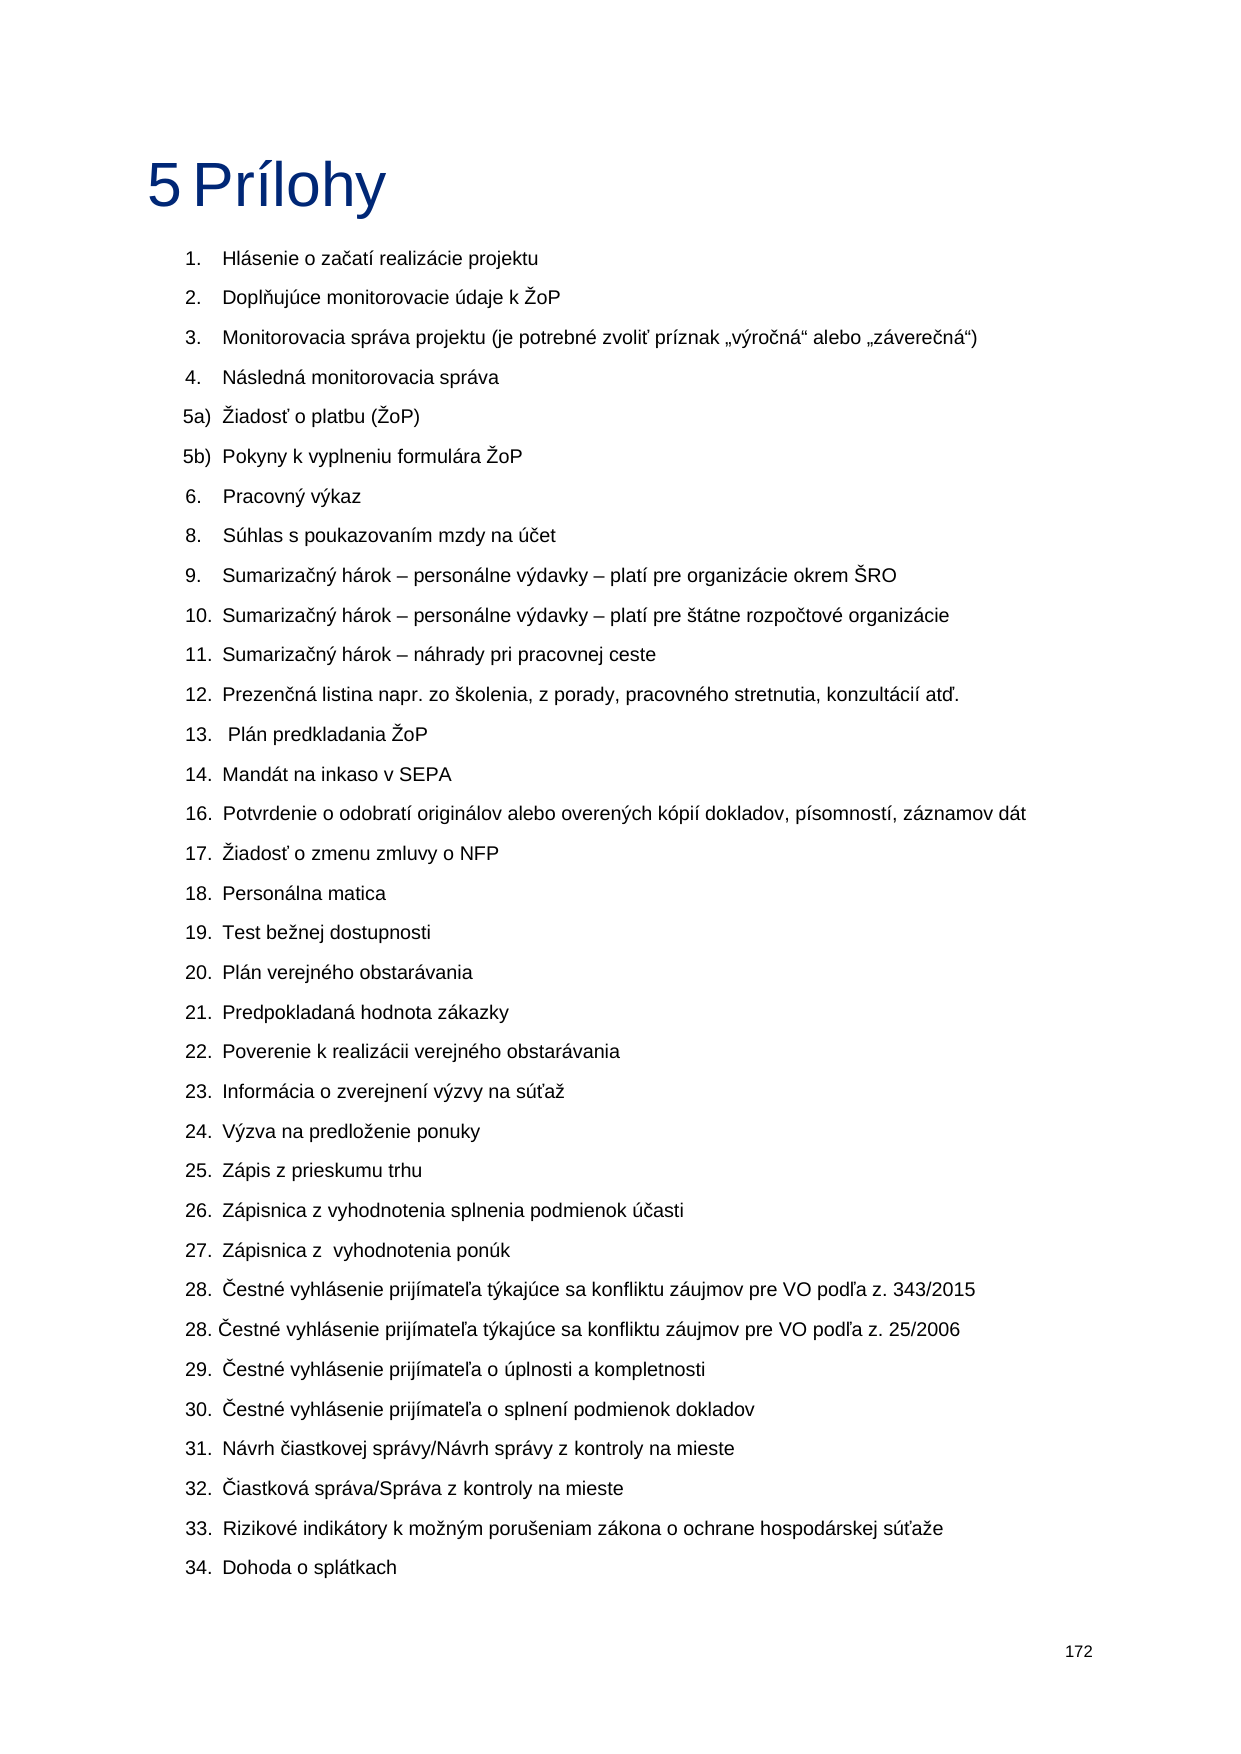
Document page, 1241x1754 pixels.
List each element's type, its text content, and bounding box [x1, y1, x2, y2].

subtitle Prílohy [148, 148, 1092, 219]
list Rizikové indikátory k možným porušeniam zákona o ochrane hospodárskej súťaže [185, 1516, 1092, 1539]
list Čestné vyhlásenie prijímateľa o úplnosti a kompletnosti [185, 1358, 1092, 1380]
list Informácia o zverejnení výzvy na súťaž [185, 1080, 1092, 1103]
list Test bežnej dostupnosti [185, 921, 1092, 944]
list Návrh čiastkovej správy/Návrh správy z kontroly na mieste [185, 1437, 1092, 1460]
list Zápisnica z vyhodnotenia ponúk [185, 1239, 1092, 1261]
list Monitorovacia správa projektu (je potrebné zvoliť príznak „výročná“ alebo „záverečná“) [185, 326, 1092, 348]
text 5b) Pokyny k vyplneniu formulára ŽoP [177, 445, 1092, 468]
text 5a) Žiadosť o platbu (ŽoP) [177, 405, 1092, 428]
list Plán predkladania ŽoP [185, 723, 1092, 745]
list Zápisnica z vyhodnotenia splnenia podmienok účasti [185, 1199, 1092, 1222]
list Prezenčná listina napr. zo školenia, z porady, pracovného stretnutia, konzultácií atď. [185, 683, 1092, 706]
list Sumarizačný hárok – náhrady pri pracovnej ceste [185, 643, 1092, 666]
list Súhlas s poukazovaním mzdy na účet [185, 524, 1092, 547]
list Výzva na predloženie ponuky [185, 1119, 1092, 1142]
list Žiadosť o zmenu zmluvy o NFP [185, 842, 1092, 864]
list Poverenie k realizácii verejného obstarávania [185, 1040, 1092, 1063]
list Potvrdenie o odobratí originálov alebo overených kópií dokladov, písomností, záznamov dát [185, 802, 1092, 825]
list Plán verejného obstarávania [185, 961, 1092, 983]
list Sumarizačný hárok – personálne výdavky – platí pre organizácie okrem ŠRO [185, 564, 1092, 587]
list Následná monitorovacia správa [185, 366, 1092, 388]
list Mandát na inkaso v SEPA [185, 762, 1092, 785]
list Čiastková správa/Správa z kontroly na mieste [185, 1477, 1092, 1499]
list Doplňujúce monitorovacie údaje k ŽoP [185, 286, 1092, 309]
list Hlásenie o začatí realizácie projektu [185, 246, 1092, 269]
list Dohoda o splátkach [185, 1556, 1092, 1579]
text 28. Čestné vyhlásenie prijímateľa týkajúce sa konfliktu záujmov pre VO podľa z. 25/2006 [185, 1318, 1092, 1341]
list Personálna matica [185, 881, 1092, 904]
list Čestné vyhlásenie prijímateľa týkajúce sa konfliktu záujmov pre VO podľa z. 343/2015 [185, 1278, 1092, 1301]
list Predpokladaná hodnota zákazky [185, 1001, 1092, 1023]
list Pracovný výkaz [185, 484, 1092, 507]
list Zápis z prieskumu trhu [185, 1159, 1092, 1182]
list Čestné vyhlásenie prijímateľa o splnení podmienok dokladov [185, 1397, 1092, 1420]
list Sumarizačný hárok – personálne výdavky – platí pre štátne rozpočtové organizácie [185, 604, 1092, 626]
